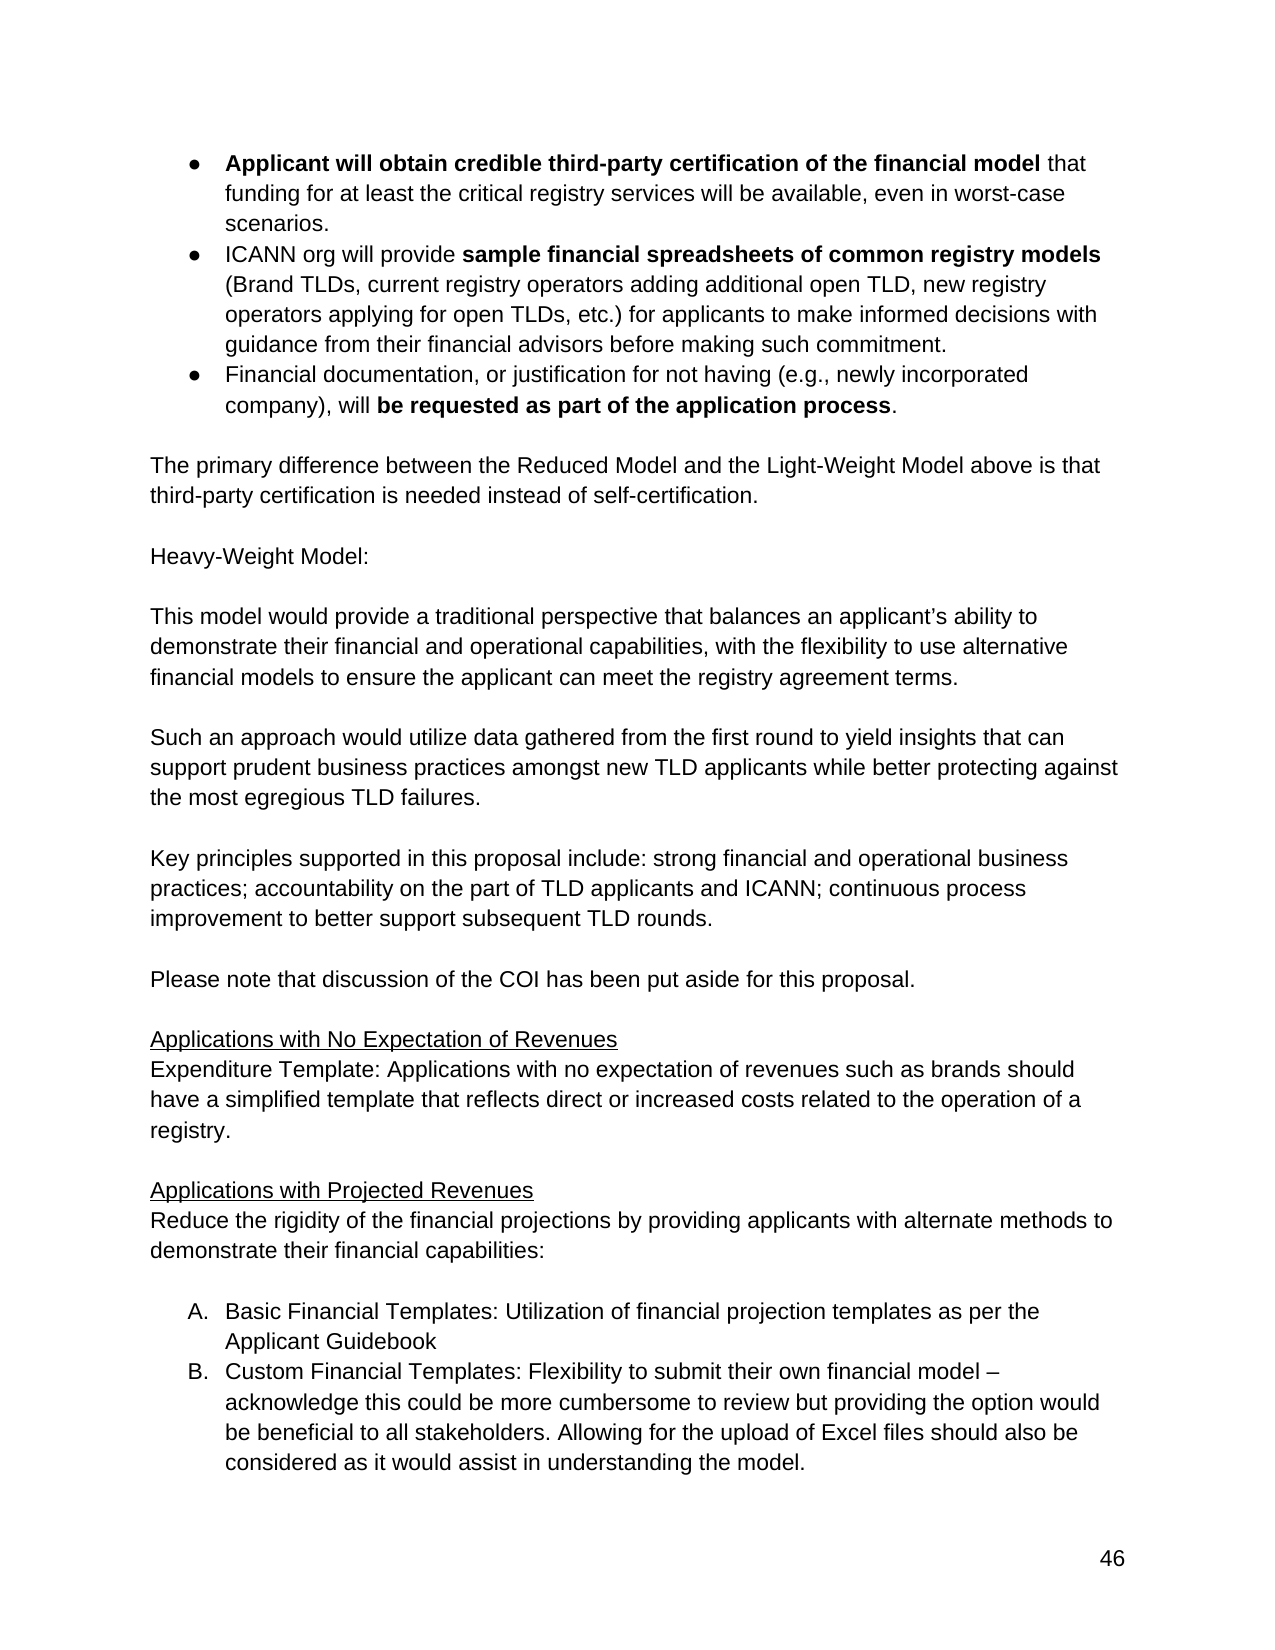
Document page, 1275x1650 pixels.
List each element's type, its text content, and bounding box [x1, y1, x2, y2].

text Applications with No Expectation of Revenues Expenditure Template: Applications with no expectation of revenues such as brands should have a simplified template that reflects direct or increased costs related to the operation of a registry. [150, 1026, 1125, 1173]
list ICANN org will provide sample financial spreadsheets of common registry models (Brand TLDs, current registry operators adding additional open TLD, new registry operators applying for open TLDs, etc.) for applicants to make informed decisions with guidance from their financial advisors before making such commitment. [187, 241, 1125, 358]
list Applicant will obtain credible third-party certification of the financial model that funding for at least the critical registry services will be available, even in worst-case scenarios. [187, 150, 1125, 237]
text Heavy-Weight Model: [150, 543, 1125, 569]
text This model would provide a traditional perspective that balances an applicant’s ability to demonstrate their financial and operational capabilities, with the flexibility to use alternative financial models to ensure the applicant can meet the registry agreement terms. [150, 603, 1125, 720]
text Key principles supported in this proposal include: strong financial and operational business practices; accountability on the part of TLD applicants and ICANN; continuous process improvement to better support subsequent TLD rounds. [150, 845, 1125, 962]
text Please note that discussion of the COI has been put aside for this proposal. [150, 966, 1125, 1022]
list Basic Financial Templates: Utilization of financial projection templates as per the Applicant Guidebook [187, 1298, 1125, 1354]
text The primary difference between the Reduced Model and the Light-Weight Model above is that third-party certification is needed instead of self-certification. [150, 452, 1125, 509]
list Financial documentation, or justification for not having (e.g., newly incorporated company), will be requested as part of the application process. [187, 361, 1125, 418]
text Applications with Projected Revenues Reduce the rigidity of the financial projections by providing applicants with alternate methods to demonstrate their financial capabilities: [150, 1177, 1125, 1294]
text Such an approach would utilize data gathered from the first round to yield insights that can support prudent business practices amongst new TLD applicants while better protecting against the most egregious TLD failures. [150, 724, 1125, 841]
list Custom Financial Templates: Flexibility to submit their own financial model – acknowledge this could be more cumbersome to review but providing the option would be beneficial to all stakeholders. Allowing for the upload of Excel files should also be considered as it would assist in understanding the model. [187, 1358, 1125, 1475]
